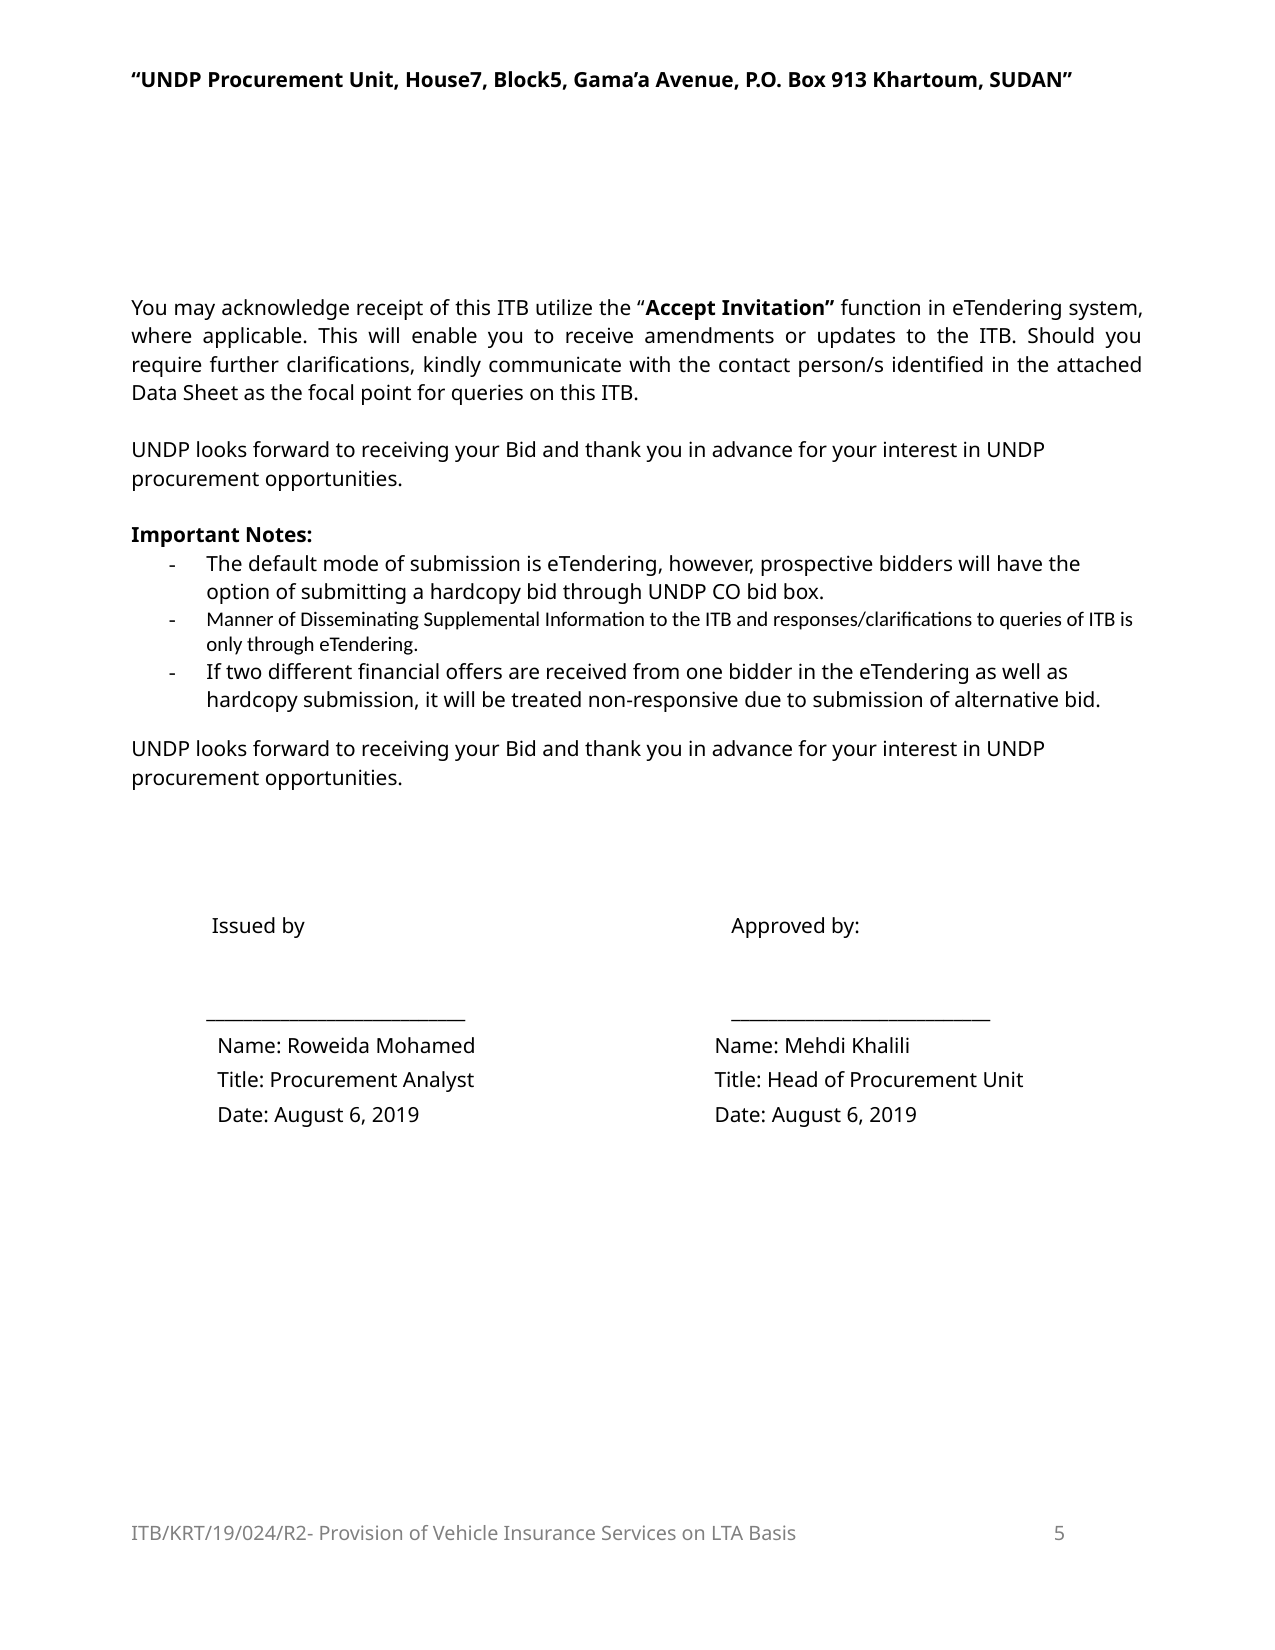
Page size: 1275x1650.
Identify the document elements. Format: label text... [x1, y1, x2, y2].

text You may acknowledge receipt of this ITB utilize the “Accept Invitation” function in eTendering system, where applicable. This will enable you to receive amendments or updates to the ITB. Should you require further clarifications, kindly communicate with the contact person/s identified in the attached Data Sheet as the focal point for queries on this ITB. [131, 293, 1144, 407]
table_header Name: Roweida Mohamed Title: Procurement Analyst Date: [206, 1025, 703, 1135]
list If two different financial offers are received from one bidder in the eTendering as well as hardcopy submission, it will be treated non-responsive due to submission of alternative bid. [169, 657, 1144, 714]
list UNDP looks forward to receiving your Bid and thank you in advance for your interest in UNDP procurement opportunities. [131, 734, 1144, 791]
text “UNDP Procurement Unit, House7, Block5, Gama’a Avenue, P.O. Box 913 Khartoum, SUDAN” [131, 66, 1144, 94]
list Important Notes: [131, 521, 1144, 549]
text Issued by Approved by: [206, 911, 1144, 939]
table_header Name: Mehdi Khalili Title: Head of Procurement Unit Date: [703, 1025, 1183, 1135]
list Manner of Disseminating Supplemental Information to the ITB and responses/clarifications to queries of ITB is only through eTendering. [169, 606, 1144, 657]
text ____________________________ ____________________________ [206, 996, 1144, 1024]
list The default mode of submission is eTendering, however, prospective bidders will have the option of submitting a hardcopy bid through UNDP CO bid box. [169, 549, 1144, 606]
list UNDP looks forward to receiving your Bid and thank you in advance for your interest in UNDP procurement opportunities. [131, 435, 1144, 492]
